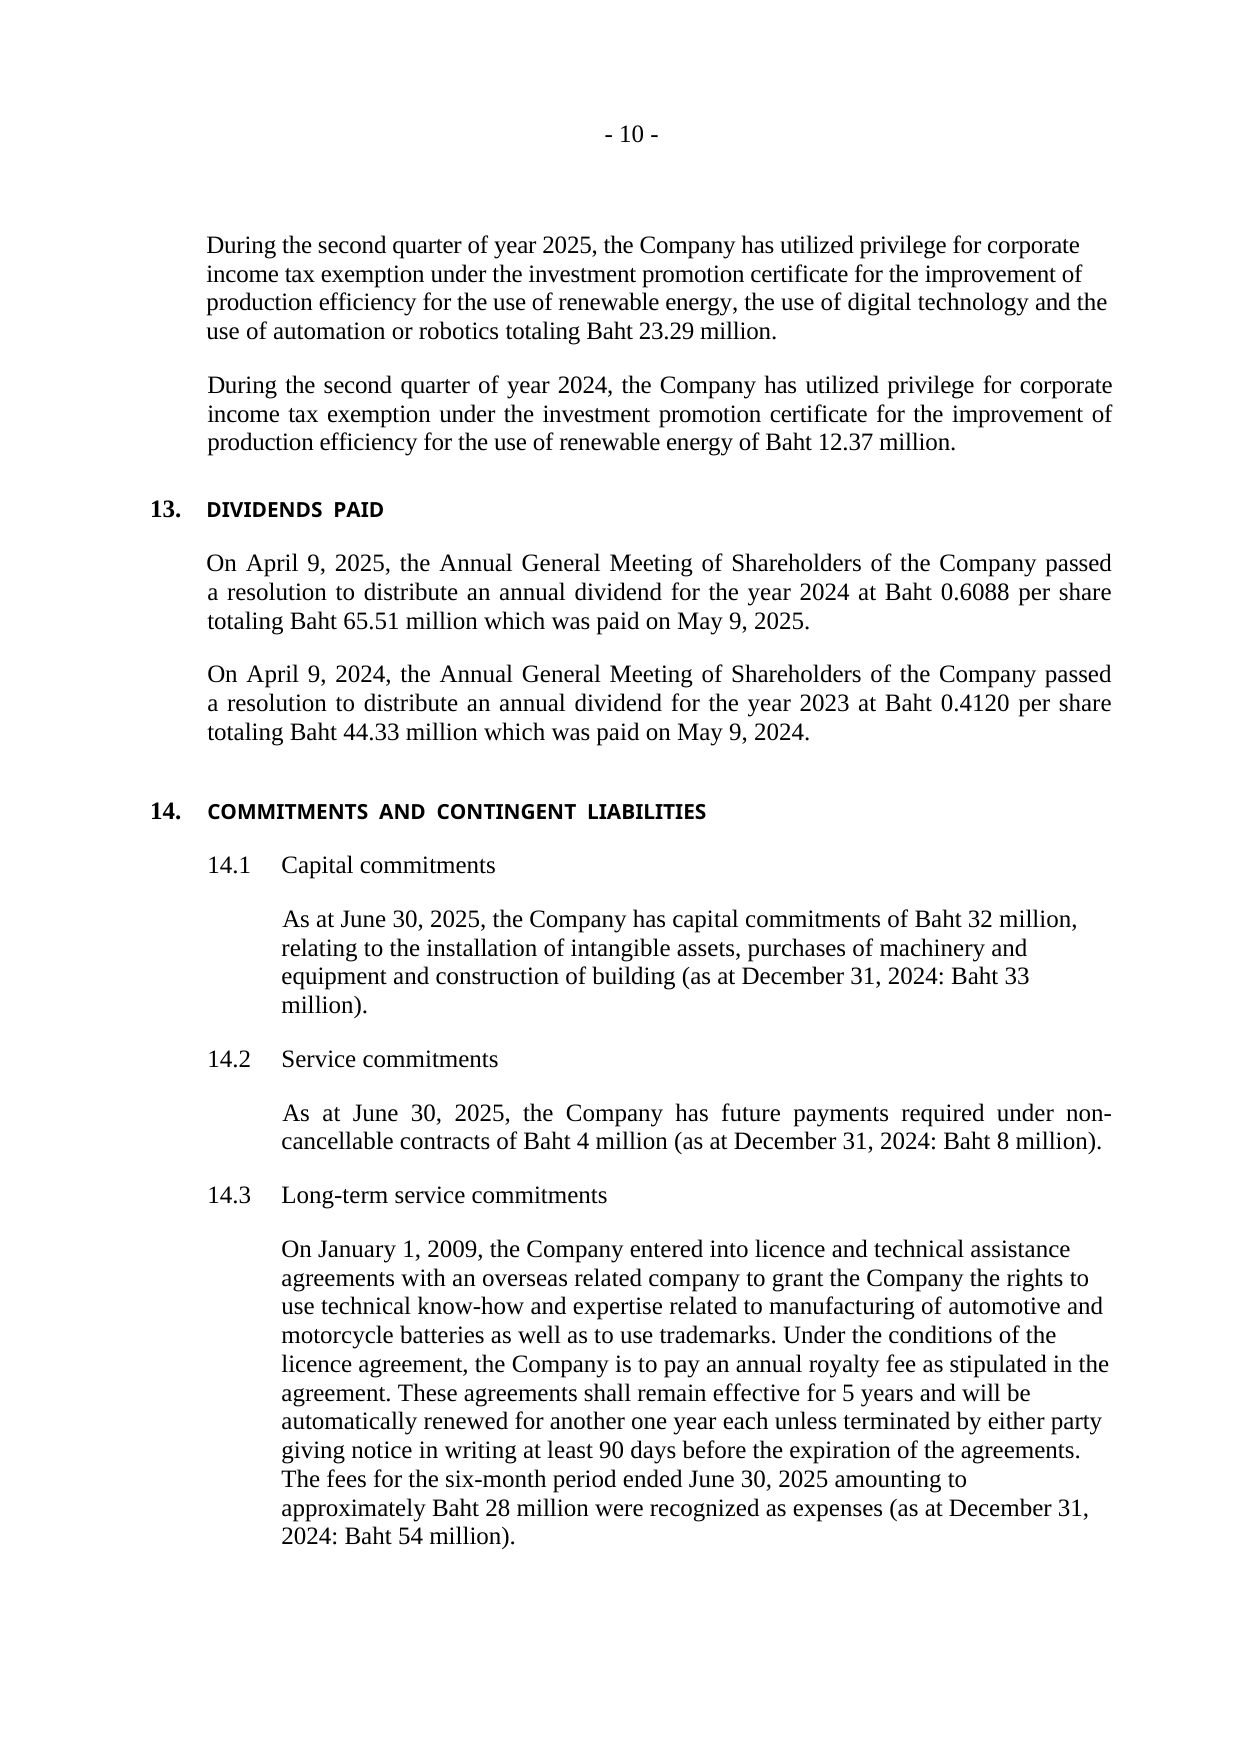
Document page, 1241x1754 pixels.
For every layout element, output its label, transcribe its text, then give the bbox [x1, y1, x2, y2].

text On January 1, 2009, the Company entered into licence and technical assistance agreements with an overseas related company to grant the Company the rights to use technical know-how and expertise related to manufacturing of automotive and motorcycle batteries as well as to use trademarks. Under the conditions of the licence agreement, the Company is to pay an annual royalty fee as stipulated in the agreement. These agreements shall remain effective for 5 years and will be automatically renewed for another one year each unless terminated by either party giving notice in writing at least 90 days before the expiration of the agreements. The fees for the six-month period ended June 30, 2025 amounting to approximately Baht 28 million were recognized as expenses (as at December 31, 2024: Baht 54 million). [281, 1234, 1117, 1550]
text During the second quarter of year 2024, the Company has utilized privilege for corporate income tax exemption under the investment promotion certificate for the improvement of production efficiency for the use of renewable energy of Baht 12.37 million. [207, 370, 1113, 456]
text On April 9, 2025, the Annual General Meeting of Shareholders of the Company passed a resolution to distribute an annual dividend for the year 2024 at Baht 0.6088 per share totaling Baht 65.51 million which was paid on May 9, 2025. [206, 548, 1113, 634]
text During the second quarter of year 2025, the Company has utilized privilege for corporate income tax exemption under the investment promotion certificate for the improvement of production efficiency for the use of renewable energy, the use of digital technology and the use of automation or robotics totaling Baht 23.29 million. [206, 230, 1113, 345]
text 14.2 Service commitments [150, 1044, 1113, 1073]
text 13. DIVIDENDS PAID [150, 494, 1113, 523]
text 14.3 Long-term service commitments [150, 1180, 1113, 1209]
text 14.1 Capital commitments [207, 850, 1117, 879]
text As at June 30, 2025, the Company has future payments required under non-cancellable contracts of Baht 4 million (as at December 31, 2024: Baht 8 million). [281, 1098, 1113, 1155]
text As at June 30, 2025, the Company has capital commitments of Baht 32 million, relating to the installation of intangible assets, purchases of machinery and equipment and construction of building (as at December 31, 2024: Baht 33 million). [281, 904, 1113, 1019]
text On April 9, 2024, the Annual General Meeting of Shareholders of the Company passed a resolution to distribute an annual dividend for the year 2023 at Baht 0.4120 per share totaling Baht 44.33 million which was paid on May 9, 2024. [207, 659, 1113, 746]
text 14. Commitments and contingent liabilities [150, 796, 1113, 825]
